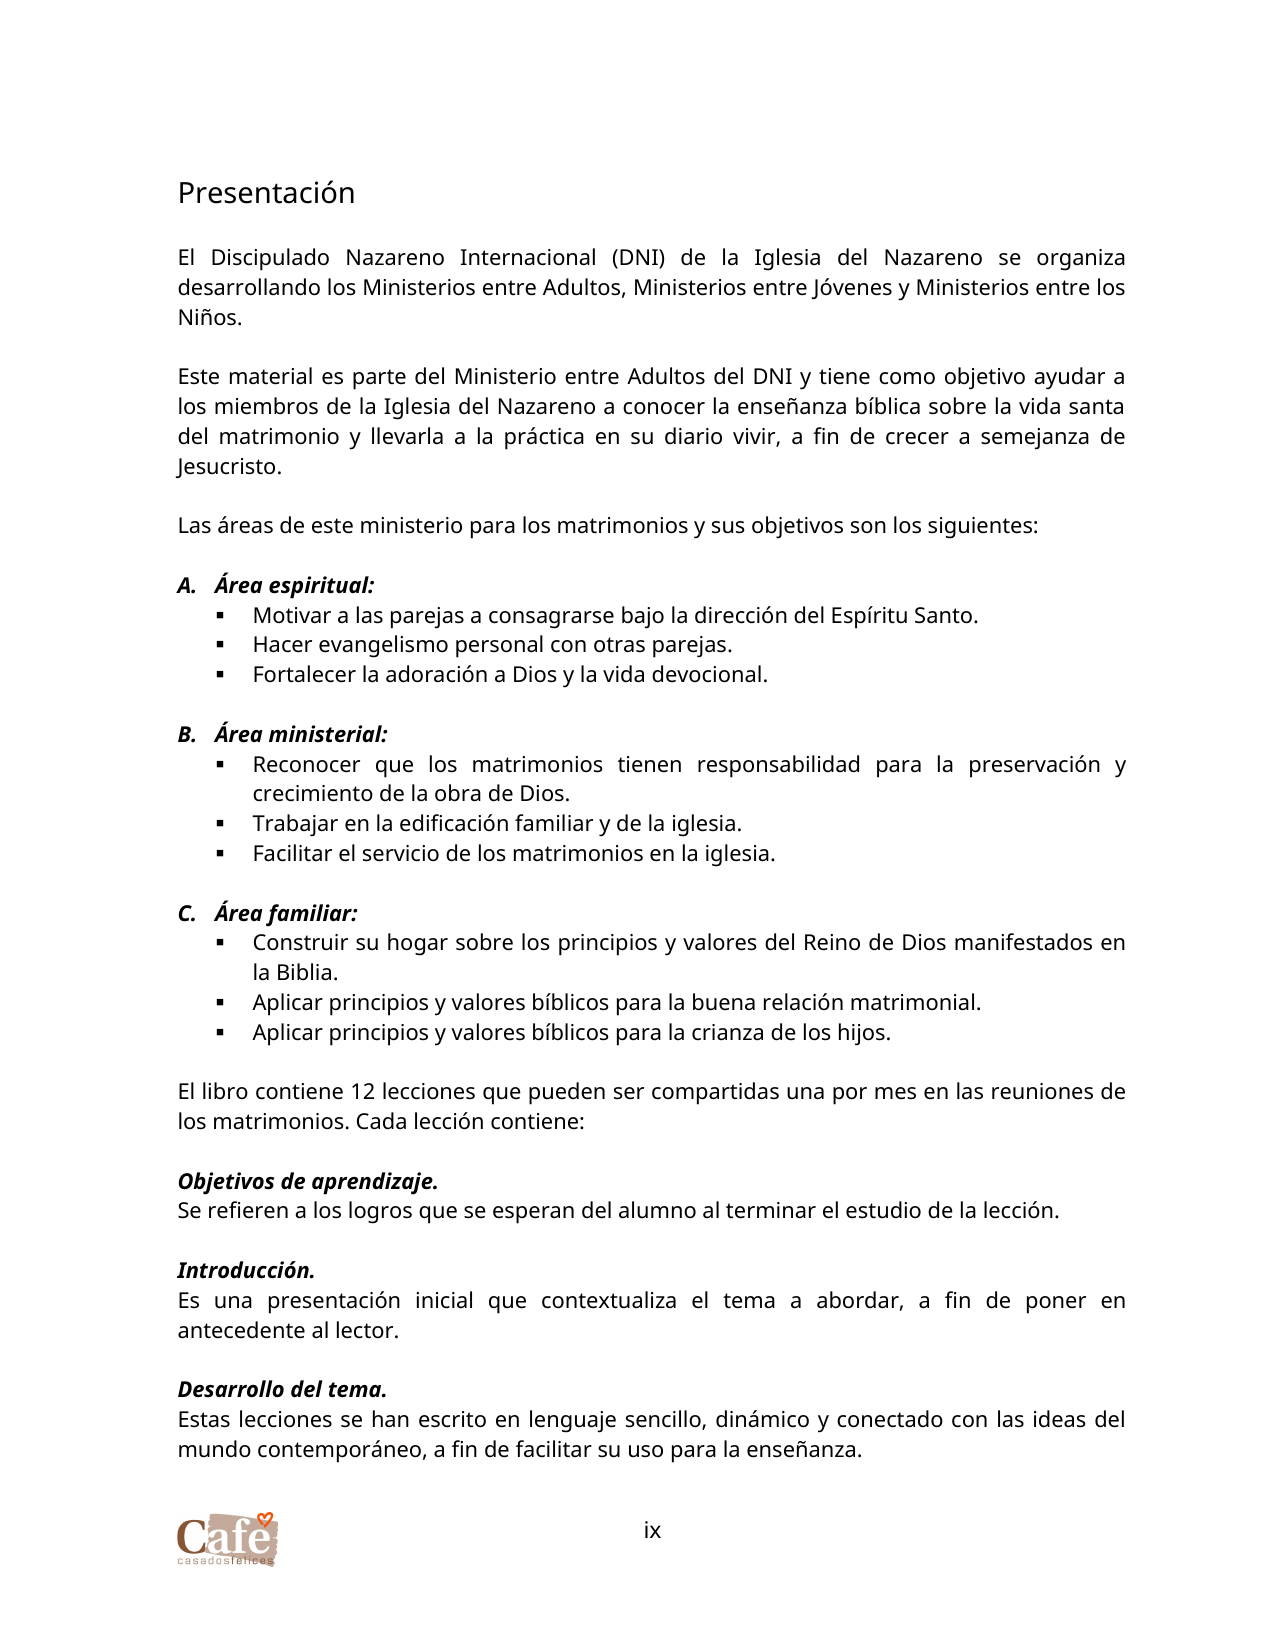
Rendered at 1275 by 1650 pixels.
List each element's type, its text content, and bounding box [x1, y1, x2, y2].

text Presentación [177, 173, 1127, 212]
text Introducción. [177, 1255, 1127, 1285]
text Las áreas de este ministerio para los matrimonios y sus objetivos son los siguientes: [177, 510, 1127, 540]
list Fortalecer la adoración a Dios y la vida devocional. [215, 659, 1127, 689]
text Objetivos de aprendizaje. [177, 1166, 1127, 1196]
list Reconocer que los matrimonios tienen responsabilidad para la preservación y crecimiento de la obra de Dios. [215, 749, 1127, 808]
text Este material es parte del Ministerio entre Adultos del DNI y tiene como objetivo ayudar a los miembros de la Iglesia del Nazareno a conocer la enseñanza bíblica sobre la vida santa del matrimonio y llevarla a la práctica en su diario vivir, a fin de crecer a semejanza de Jesucristo. [177, 361, 1127, 481]
list Motivar a las parejas a consagrarse bajo la dirección del Espíritu Santo. [215, 600, 1127, 629]
list Área ministerial: [177, 719, 1127, 749]
text Estas lecciones se han escrito en lenguaje sencillo, dinámico y conectado con las ideas del mundo contemporáneo, a fin de facilitar su uso para la enseñanza. [177, 1404, 1127, 1464]
picture [177, 1512, 278, 1567]
text El libro contiene 12 lecciones que pueden ser compartidas una por mes en las reuniones de los matrimonios. Cada lección contiene: [177, 1076, 1127, 1136]
list Área familiar: [177, 898, 1127, 927]
list Aplicar principios y valores bíblicos para la buena relación matrimonial. [215, 987, 1127, 1017]
list Facilitar el servicio de los matrimonios en la iglesia. [215, 838, 1127, 868]
text Es una presentación inicial que contextualiza el tema a abordar, a fin de poner en antecedente al lector. [177, 1285, 1127, 1344]
list Construir su hogar sobre los principios y valores del Reino de Dios manifestados en la Biblia. [215, 927, 1127, 987]
list Trabajar en la edificación familiar y de la iglesia. [215, 808, 1127, 838]
text Se refieren a los logros que se esperan del alumno al terminar el estudio de la lección. [177, 1196, 1127, 1225]
list Área espiritual: [177, 570, 1127, 600]
list Hacer evangelismo personal con otras parejas. [215, 629, 1127, 659]
text Desarrollo del tema. [177, 1374, 1127, 1404]
list Aplicar principios y valores bíblicos para la crianza de los hijos. [215, 1017, 1127, 1047]
text El Discipulado Nazareno Internacional (DNI) de la Iglesia del Nazareno se organiza desarrollando los Ministerios entre Adultos, Ministerios entre Jóvenes y Ministerios entre los Niños. [177, 242, 1127, 332]
